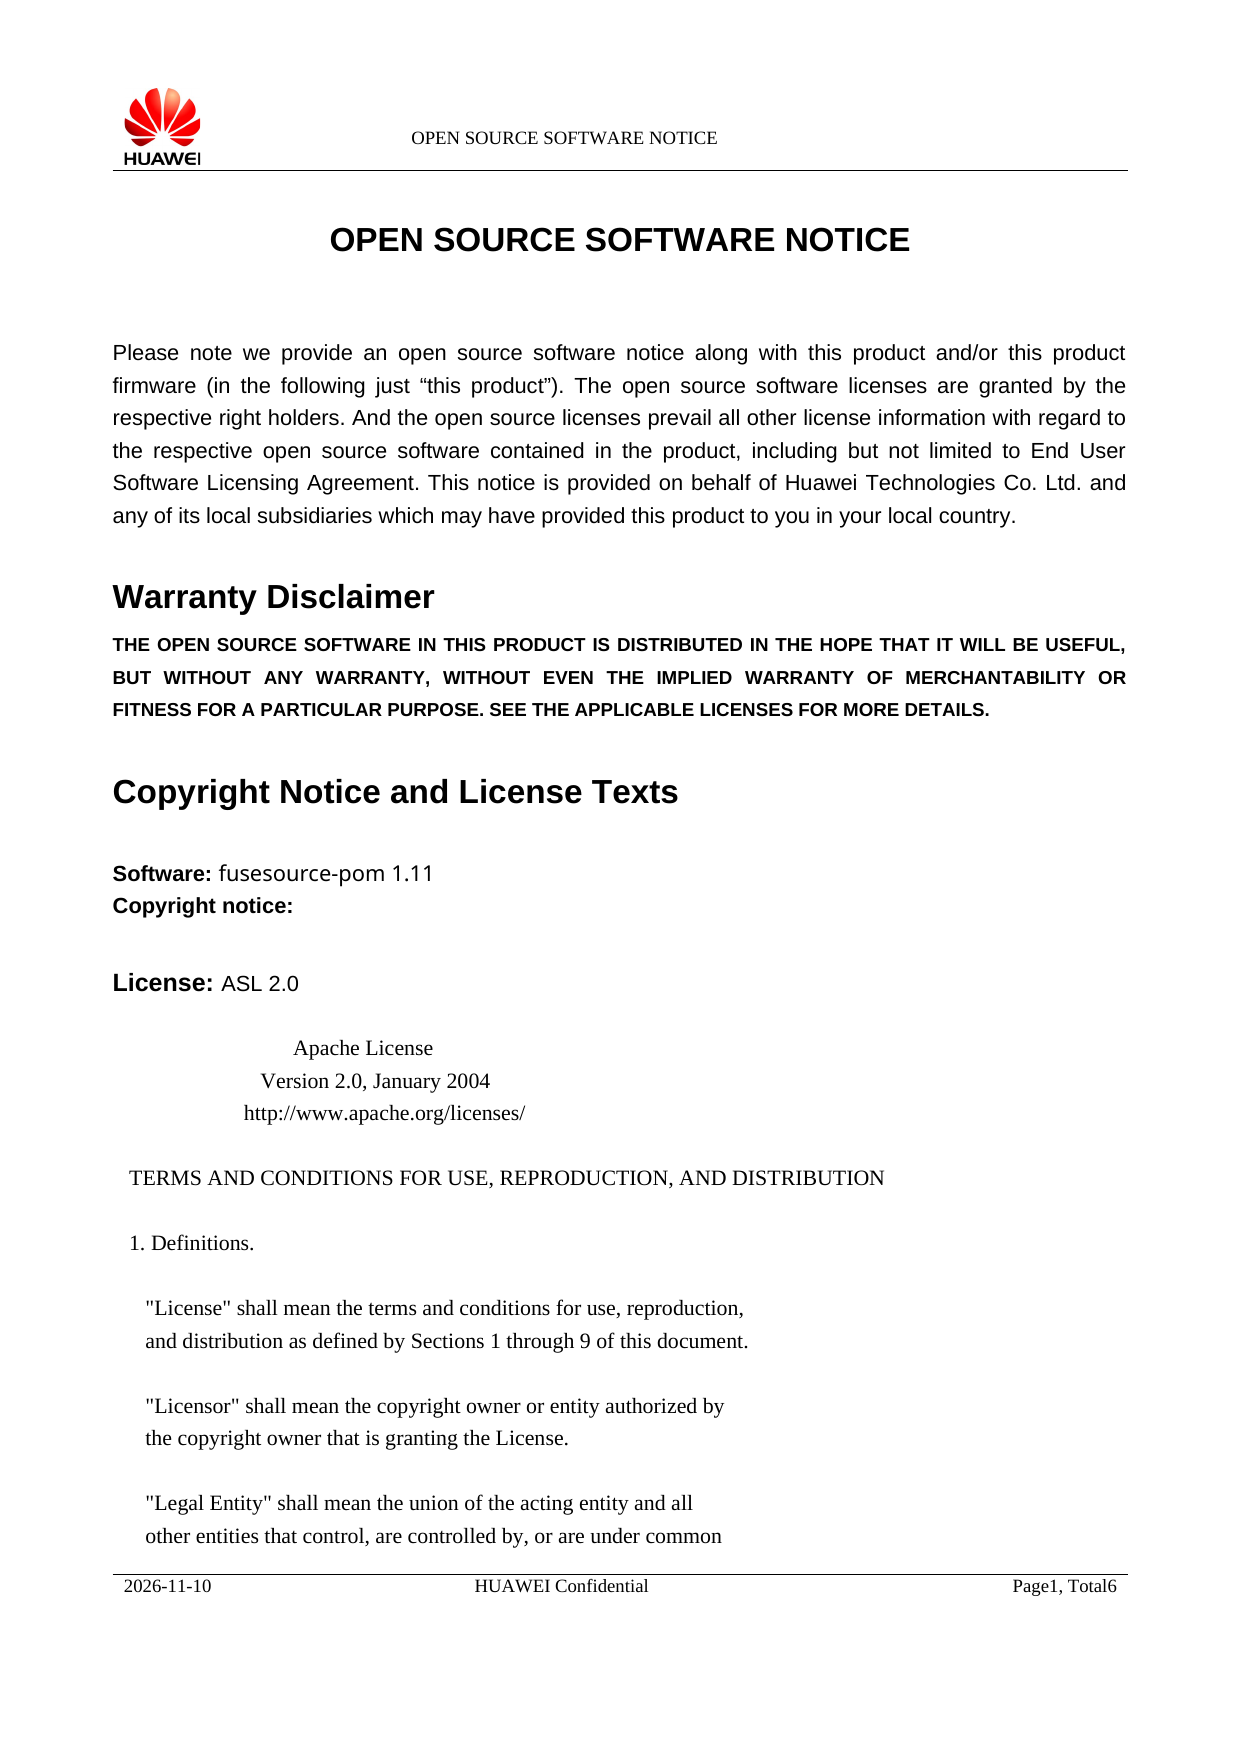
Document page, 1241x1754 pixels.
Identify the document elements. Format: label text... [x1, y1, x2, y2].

text The open source software in this product is distributed in the hope that it will be useful, but WITHOUT ANY WARRANTY, without even the implied warranty of MERCHANTABILITY or FITNESS FOR A PARTICULAR PURPOSE. See the applicable licenses for more details. [112, 629, 1128, 726]
text Warranty Disclaimer [112, 564, 1128, 629]
title Software: fusesource-pom 1.11 [112, 856, 1128, 889]
text Please note we provide an open source software notice along with this product and/or this product firmware (in the following just “this product”). The open source software licenses are granted by the respective right holders. And the open source licenses prevail all other license information with regard to the respective open source software contained in the product, including but not limited to End User Software Licensing Agreement. This notice is provided on behalf of Huawei Technologies Co. Ltd. and any of its local subsidiaries which may have provided this product to you in your local country. [112, 336, 1128, 531]
text License: ASL 2.0 [112, 966, 1128, 999]
text OPEN SOURCE SOFTWARE NOTICE [112, 206, 1128, 271]
picture [124, 88, 201, 165]
text Copyright notice: [112, 889, 1128, 921]
text Copyright Notice and License Texts [112, 759, 1128, 824]
